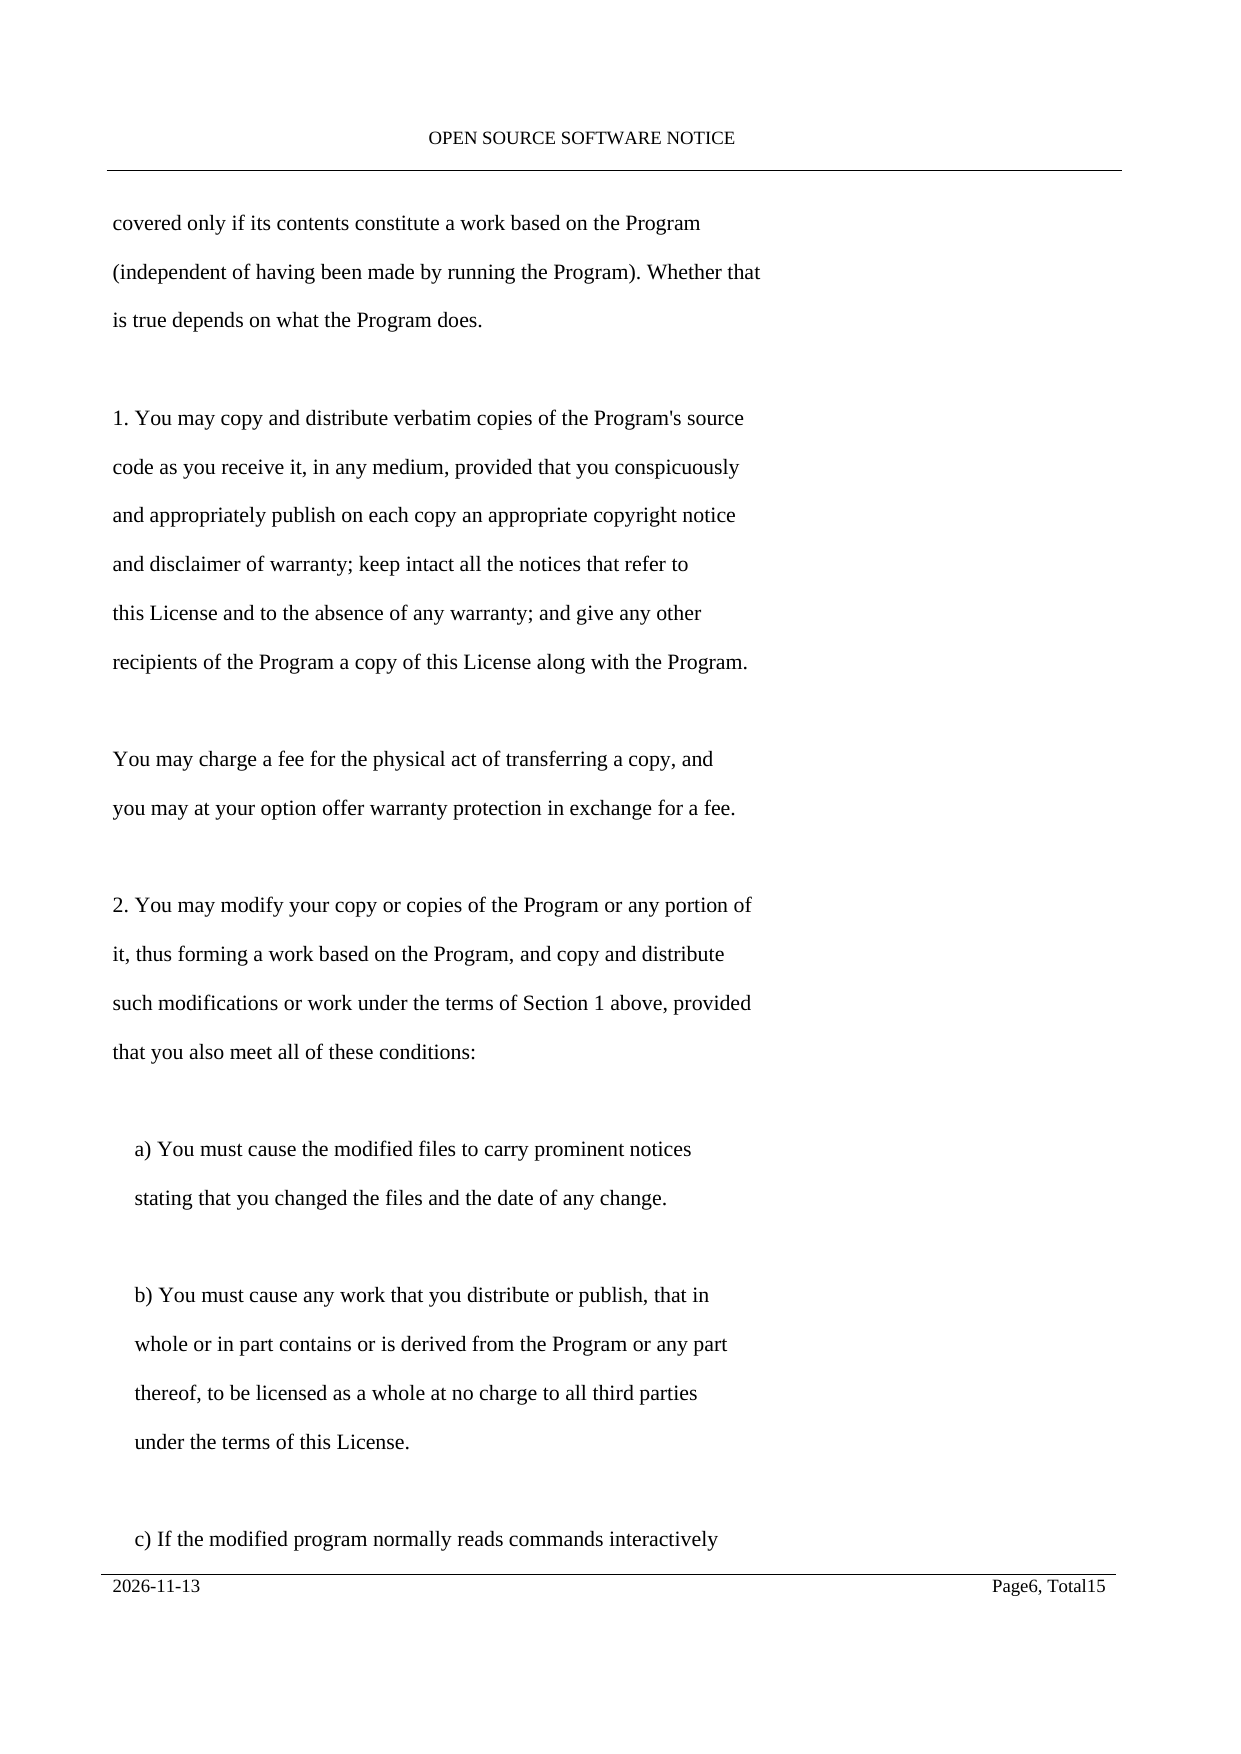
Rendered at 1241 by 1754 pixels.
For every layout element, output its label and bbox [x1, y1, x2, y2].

text [112, 206, 1128, 1555]
